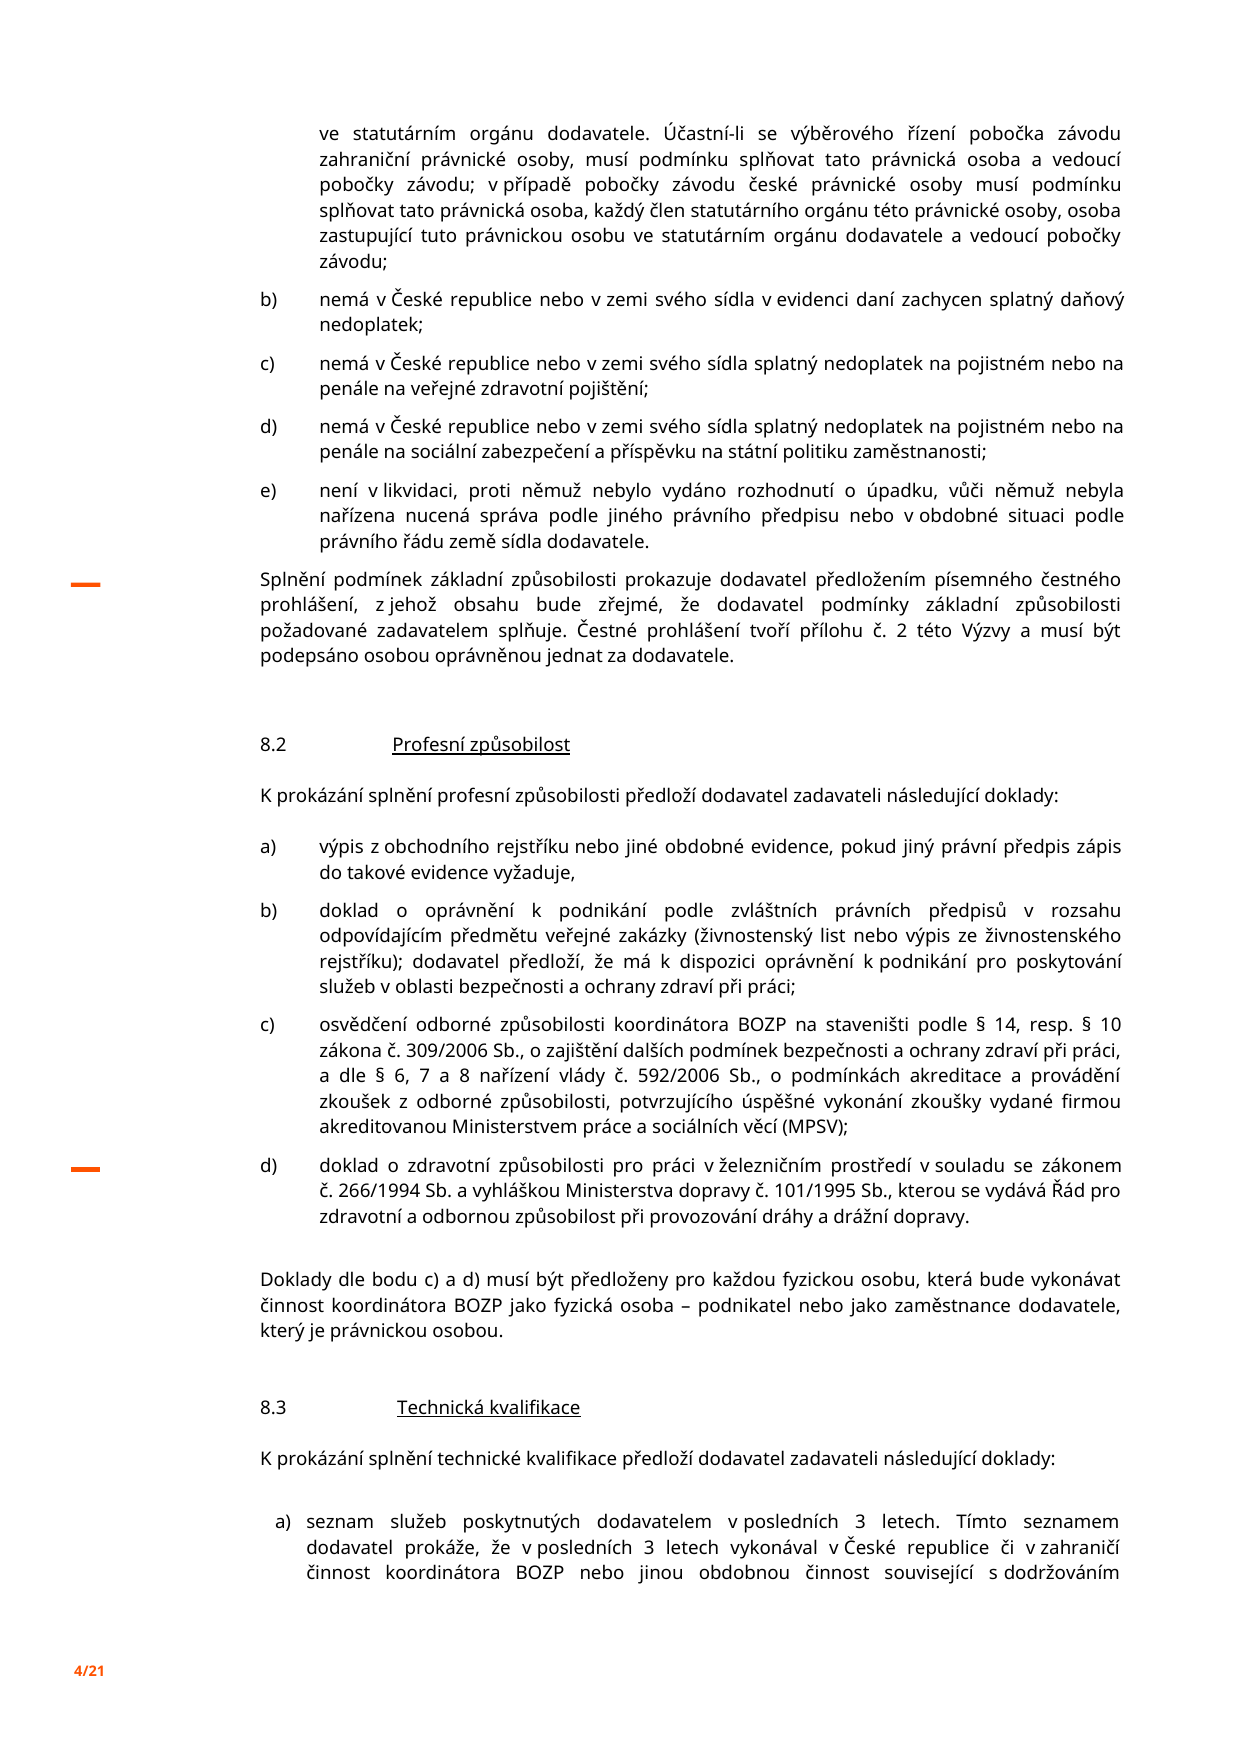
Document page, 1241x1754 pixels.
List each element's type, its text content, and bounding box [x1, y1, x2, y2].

list Technická kvalifikace [260, 1394, 1122, 1419]
list Profesní způsobilost [260, 732, 1122, 757]
text e) není v likvidaci, proti němuž nebylo vydáno rozhodnutí o úpadku, vůči němuž nebyla nařízena nucená správa podle jiného právního předpisu nebo v obdobné situaci podle právního řádu země sídla dodavatele. [260, 477, 1124, 553]
text c) osvědčení odborné způsobilosti koordinátora BOZP na staveništi podle § 14, resp. § 10 zákona č. 309/2006 Sb., o zajištění dalších podmínek bezpečnosti a ochrany zdraví při práci, a dle § 6, 7 a 8 nařízení vlády č. 592/2006 Sb., o podmínkách akreditace a provádění zkoušek z odborné způsobilosti, potvrzujícího úspěšné vykonání zkoušky vydané firmou akreditovanou Ministerstvem práce a sociálních věcí (MPSV); [260, 1012, 1122, 1139]
text b) doklad o oprávnění k podnikání podle zvláštních právních předpisů v rozsahu odpovídajícím předmětu veřejné zakázky (živnostenský list nebo výpis ze živnostenského rejstříku); dodavatel předloží, že má k dispozici oprávnění k podnikání pro poskytování služeb v oblasti bezpečnosti a ochrany zdraví při práci; [260, 897, 1122, 999]
text c) nemá v České republice nebo v zemi svého sídla splatný nedoplatek na pojistném nebo na penále na veřejné zdravotní pojištění; [260, 350, 1124, 401]
text Splnění podmínek základní způsobilosti prokazuje dodavatel předložením písemného čestného prohlášení, z jehož obsahu bude zřejmé, že dodavatel podmínky základní způsobilosti požadované zadavatelem splňuje. Čestné prohlášení tvoří přílohu č. 2 této Výzvy a musí být podepsáno osobou oprávněnou jednat za dodavatele. [260, 566, 1122, 668]
text K prokázání splnění technické kvalifikace předloží dodavatel zadavateli následující doklady: [260, 1445, 1122, 1471]
text d) nemá v České republice nebo v zemi svého sídla splatný nedoplatek na pojistném nebo na penále na sociální zabezpečení a příspěvku na státní politiku zaměstnanosti; [260, 413, 1124, 464]
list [275, 1509, 1120, 1585]
text K prokázání splnění profesní způsobilosti předloží dodavatel zadavateli následující doklady: [260, 783, 1122, 808]
text Doklady dle bodu c) a d) musí být předloženy pro každou fyzickou osobu, která bude vykonávat činnost koordinátora BOZP jako fyzická osoba – podnikatel nebo jako zaměstnance dodavatele, který je právnickou osobou. [260, 1266, 1122, 1343]
text b) nemá v České republice nebo v zemi svého sídla v evidenci daní zachycen splatný daňový nedoplatek; [260, 286, 1124, 337]
text a) výpis z obchodního rejstříku nebo jiné obdobné evidence, pokud jiný právní předpis zápis do takové evidence vyžaduje, [260, 834, 1122, 885]
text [260, 121, 1122, 274]
text d) doklad o zdravotní způsobilosti pro práci v železničním prostředí v souladu se zákonem č. 266/1994 Sb. a vyhláškou Ministerstva dopravy č. 101/1995 Sb., kterou se vydává Řád pro zdravotní a odbornou způsobilost při provozování dráhy a drážní dopravy. [260, 1152, 1122, 1228]
